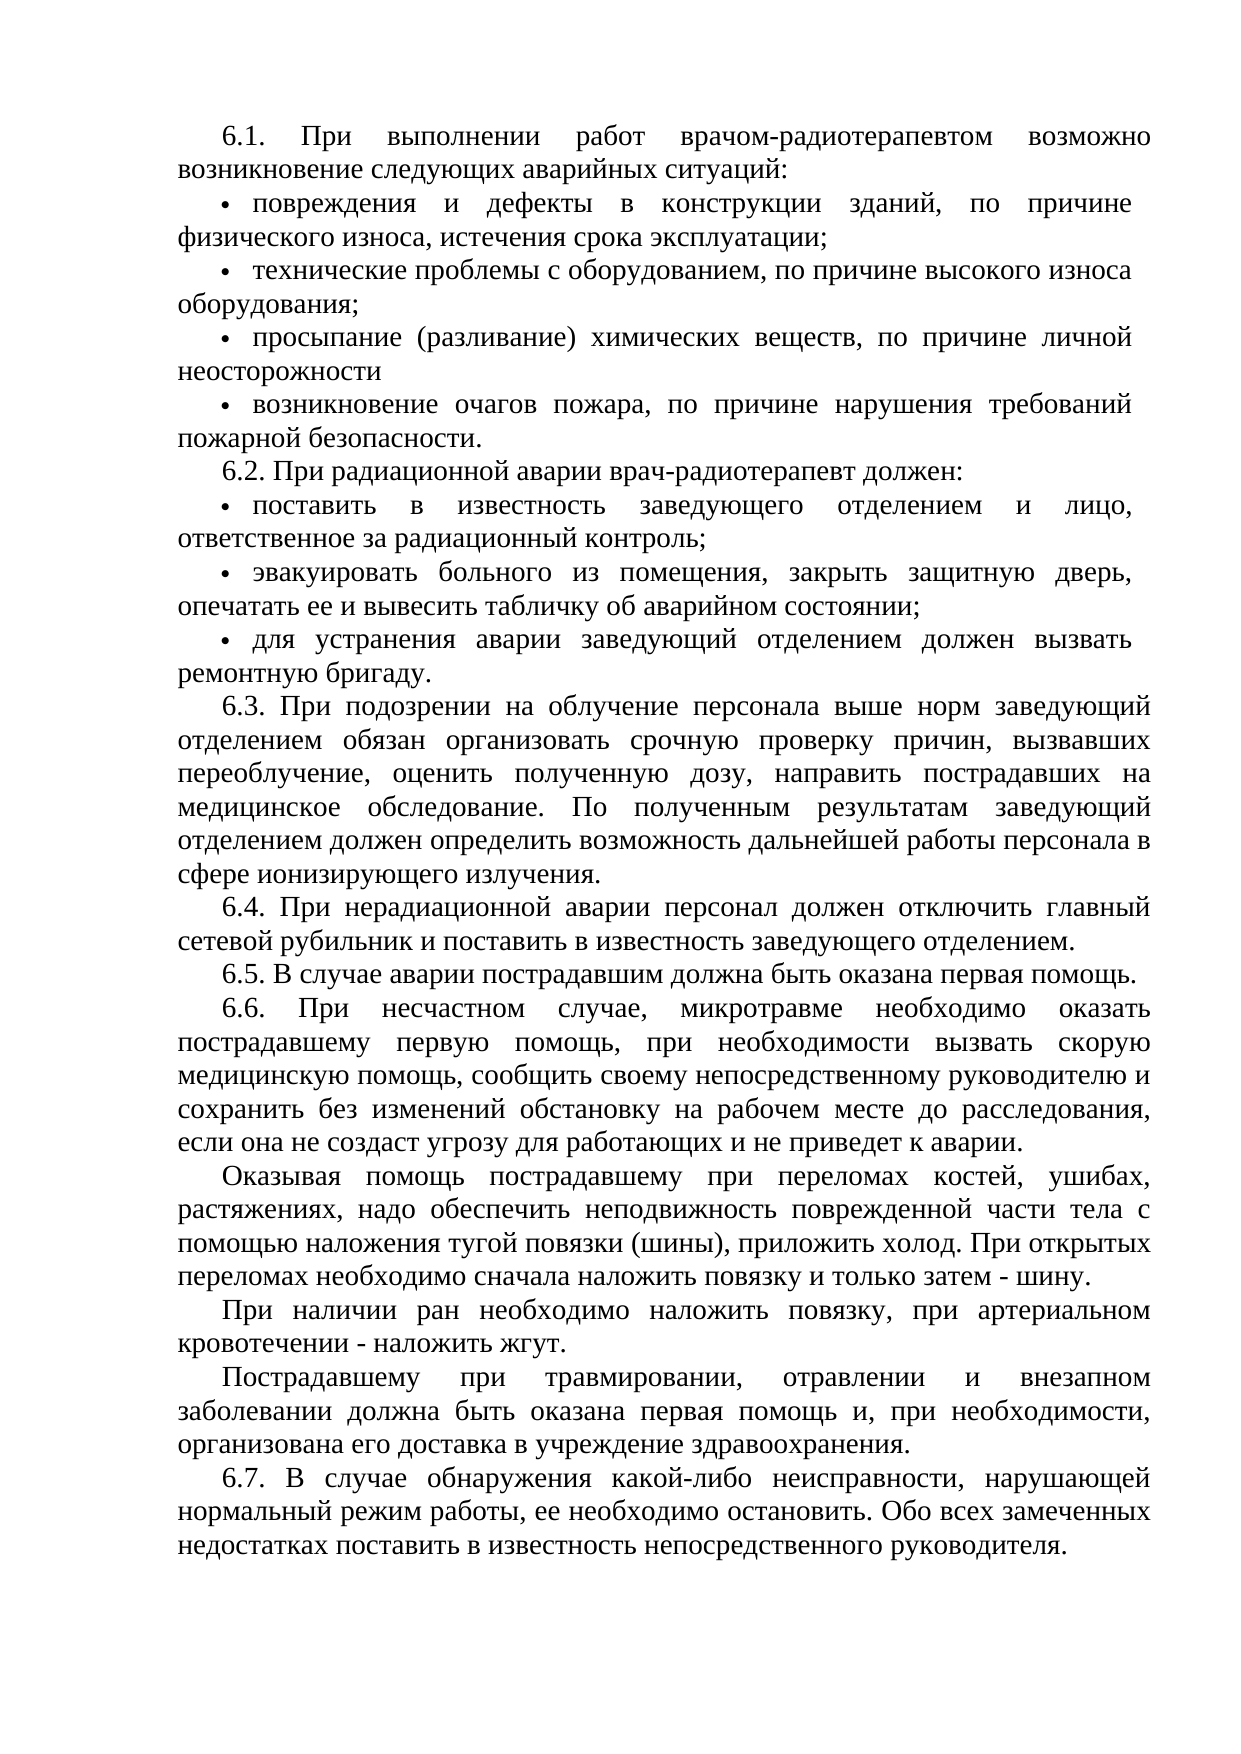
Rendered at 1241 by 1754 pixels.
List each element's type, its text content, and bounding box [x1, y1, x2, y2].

text 6.1. При выполнении работ врачом-радиотерапевтом возможно возникновение следующих аварийных ситуаций: [177, 118, 1152, 185]
text 6.6. При несчастном случае, микротравме необходимо оказать пострадавшему первую помощь, при необходимости вызвать скорую медицинскую помощь, сообщить своему непосредственному руководителю и сохранить без изменений обстановку на рабочем месте до расследования, если она не создаст угрозу для работающих и не приведет к аварии. [177, 990, 1152, 1158]
list эвакуировать больного из помещения, закрыть защитную дверь, опечатать ее и вывесить табличку об аварийном состоянии; [177, 554, 1133, 621]
text 6.5. В случае аварии пострадавшим должна быть оказана первая помощь. [177, 957, 1152, 990]
text 6.4. При нерадиационной аварии персонал должен отключить главный сетевой рубильник и поставить в известность заведующего отделением. [177, 889, 1152, 957]
text 6.7. В случае обнаружения какой-либо неисправности, нарушающей нормальный режим работы, ее необходимо остановить. Обо всех замеченных недостатках поставить в известность непосредственного руководителя. [177, 1460, 1152, 1560]
list для устранения аварии заведующий отделением должен вызвать ремонтную бригаду. [177, 621, 1133, 688]
list повреждения и дефекты в конструкции зданий, по причине физического износа, истечения срока эксплуатации; [177, 185, 1133, 252]
list технические проблемы с оборудованием, по причине высокого износа оборудования; [177, 252, 1133, 319]
text Оказывая помощь пострадавшему при переломах костей, ушибах, растяжениях, надо обеспечить неподвижность поврежденной части тела с помощью наложения тугой повязки (шины), приложить холод. При открытых переломах необходимо сначала наложить повязку и только затем - шину. [177, 1158, 1152, 1292]
text Пострадавшему при травмировании, отравлении и внезапном заболевании должна быть оказана первая помощь и, при необходимости, организована его доставка в учреждение здравоохранения. [177, 1359, 1152, 1460]
text 6.3. При подозрении на облучение персонала выше норм заведующий отделением обязан организовать срочную проверку причин, вызвавших переоблучение, оценить полученную дозу, направить пострадавших на медицинское обследование. По полученным результатам заведующий отделением должен определить возможность дальнейшей работы персонала в сфере ионизирующего излучения. [177, 688, 1152, 889]
list возникновение очагов пожара, по причине нарушения требований пожарной безопасности. [177, 386, 1133, 453]
text 6.2. При радиационной аварии врач-радиотерапевт должен: [177, 453, 1152, 487]
list просыпание (разливание) химических веществ, по причине личной неосторожности [177, 319, 1133, 386]
text При наличии ран необходимо наложить повязку, при артериальном кровотечении - наложить жгут. [177, 1292, 1152, 1359]
list поставить в известность заведующего отделением и лицо, ответственное за радиационный контроль; [177, 487, 1133, 554]
